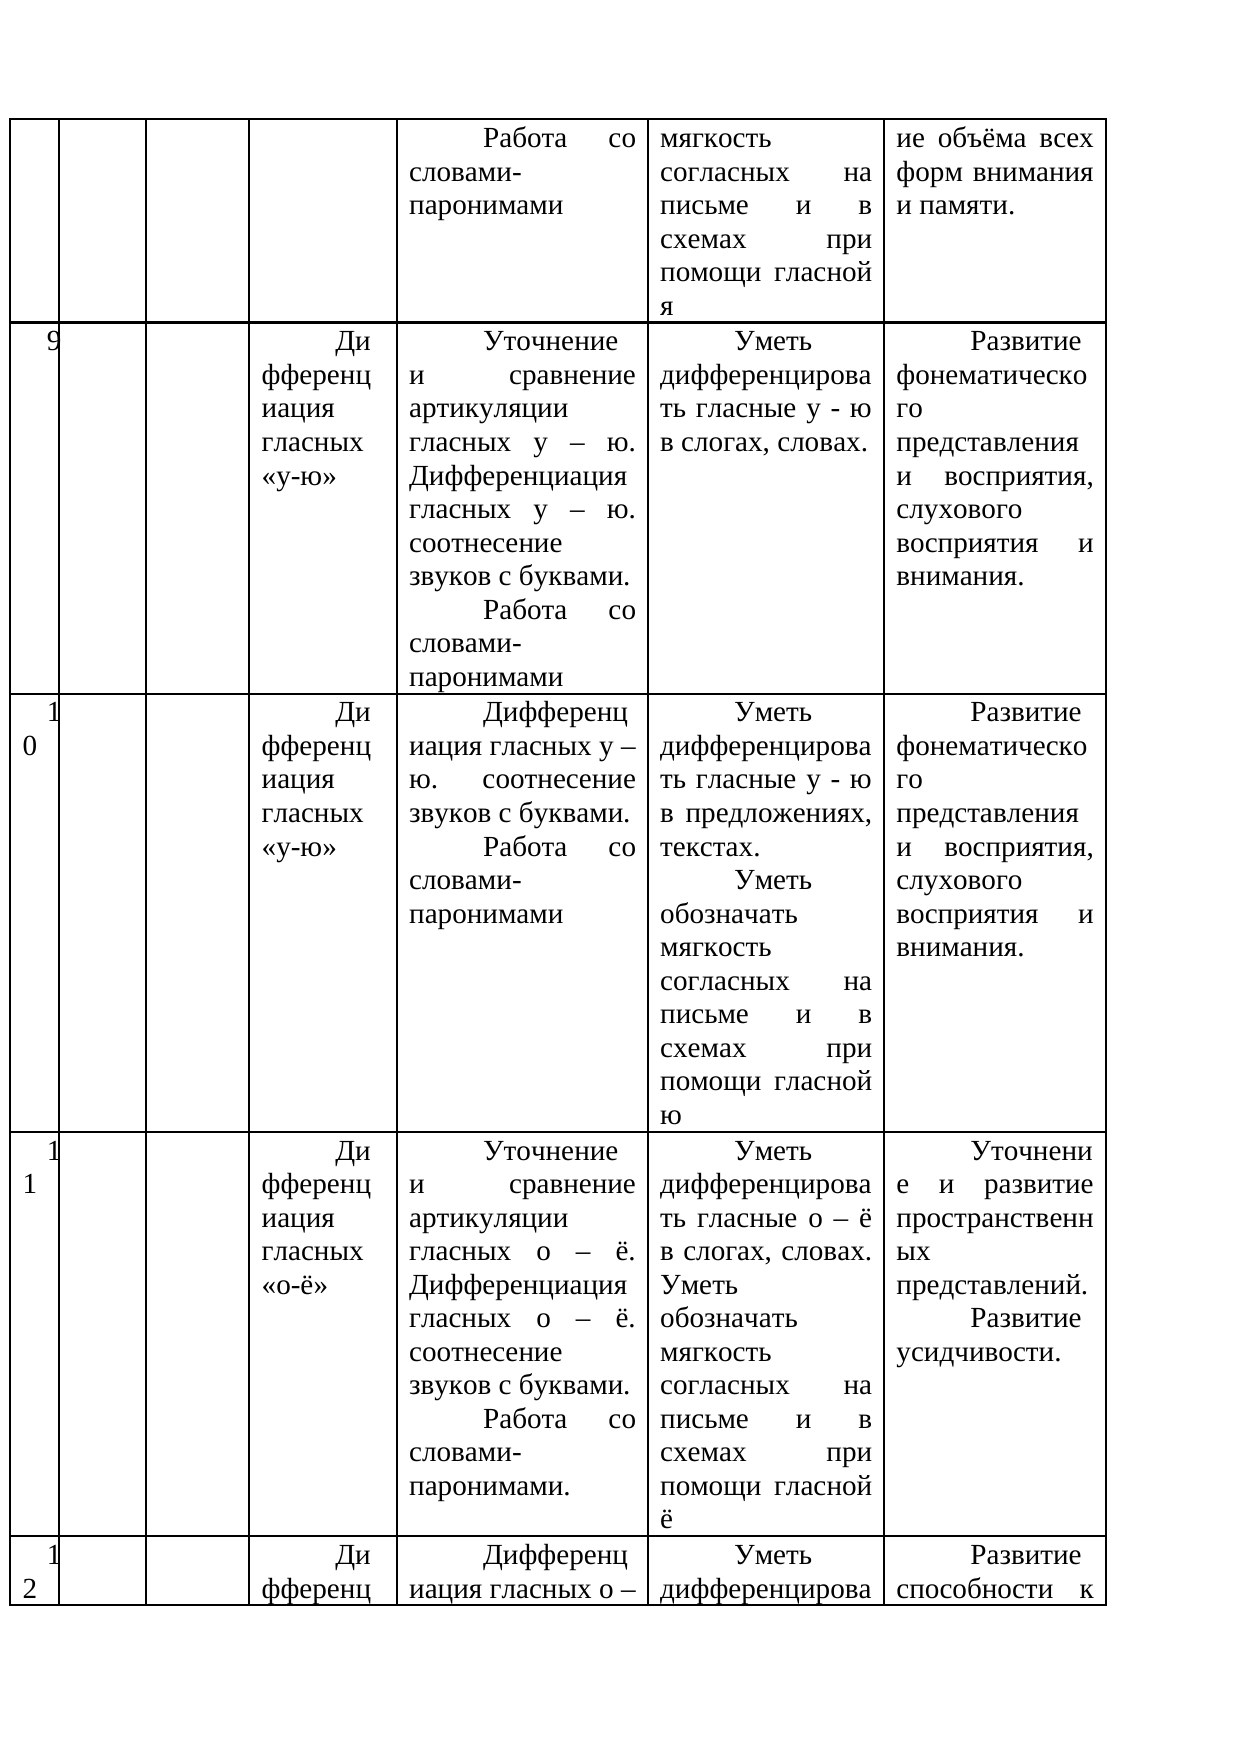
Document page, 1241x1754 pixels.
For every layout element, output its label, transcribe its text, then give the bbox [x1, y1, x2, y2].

table_cell Уметь дифференцировать гласные у - ю в слогах, словах. [649, 324, 883, 692]
table_cell [60, 1133, 145, 1535]
table_cell Развитие фонематического представления и восприятия, слухового восприятия и внимания. [885, 695, 1105, 1131]
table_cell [649, 1537, 883, 1604]
table_cell Дифференциация гласных у – ю. соотнесение звуков с буквами. Работа со словами-паронимами [398, 695, 647, 1131]
table_cell Дифференциация гласных «у-ю» [250, 695, 396, 1131]
table_cell 12 [11, 1537, 58, 1604]
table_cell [885, 120, 1105, 321]
table_cell Уточнение и сравнение артикуляции гласных у – ю. Дифференциация гласных у – ю. соотнесение звуков с буквами. Работа со словами-паронимами [398, 324, 647, 692]
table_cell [885, 1537, 1105, 1604]
table_cell [147, 120, 248, 321]
table_cell [147, 1133, 248, 1535]
table_cell [147, 695, 248, 1131]
table_cell 10 [11, 695, 58, 1131]
table_cell Уметь дифференцировать гласные о – ё в слогах, словах. Уметь обозначать мягкость согласных на письме и в схемах при помощи гласной ё [649, 1133, 883, 1535]
table_cell [60, 695, 145, 1131]
table_cell 9 [11, 324, 58, 692]
table_cell [60, 1537, 145, 1604]
table_cell [147, 1537, 248, 1604]
table_cell Дифференциация гласных «у-ю» [250, 324, 396, 692]
table_cell [147, 324, 248, 692]
table_cell 11 [11, 1133, 58, 1535]
table_cell Дифференциация гласных «о-ё» [250, 1133, 396, 1535]
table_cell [250, 1537, 396, 1604]
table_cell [649, 120, 883, 321]
table_cell [60, 324, 145, 692]
table_cell [60, 120, 145, 321]
table_cell Уметь дифференцировать гласные у - ю в предложениях, текстах. Уметь обозначать мягкость согласных на письме и в схемах при помощи гласной ю [649, 695, 883, 1131]
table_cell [250, 120, 396, 321]
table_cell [398, 1537, 647, 1604]
table_cell 8 [11, 120, 58, 321]
table_cell Уточнение и развитие пространственных представлений. Развитие усидчивости. [885, 1133, 1105, 1535]
table_cell Развитие фонематического представления и восприятия, слухового восприятия и внимания. [885, 324, 1105, 692]
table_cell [398, 120, 647, 321]
table_cell Уточнение и сравнение артикуляции гласных о – ё. Дифференциация гласных о – ё. соотнесение звуков с буквами. Работа со словами-паронимами. [398, 1133, 647, 1535]
